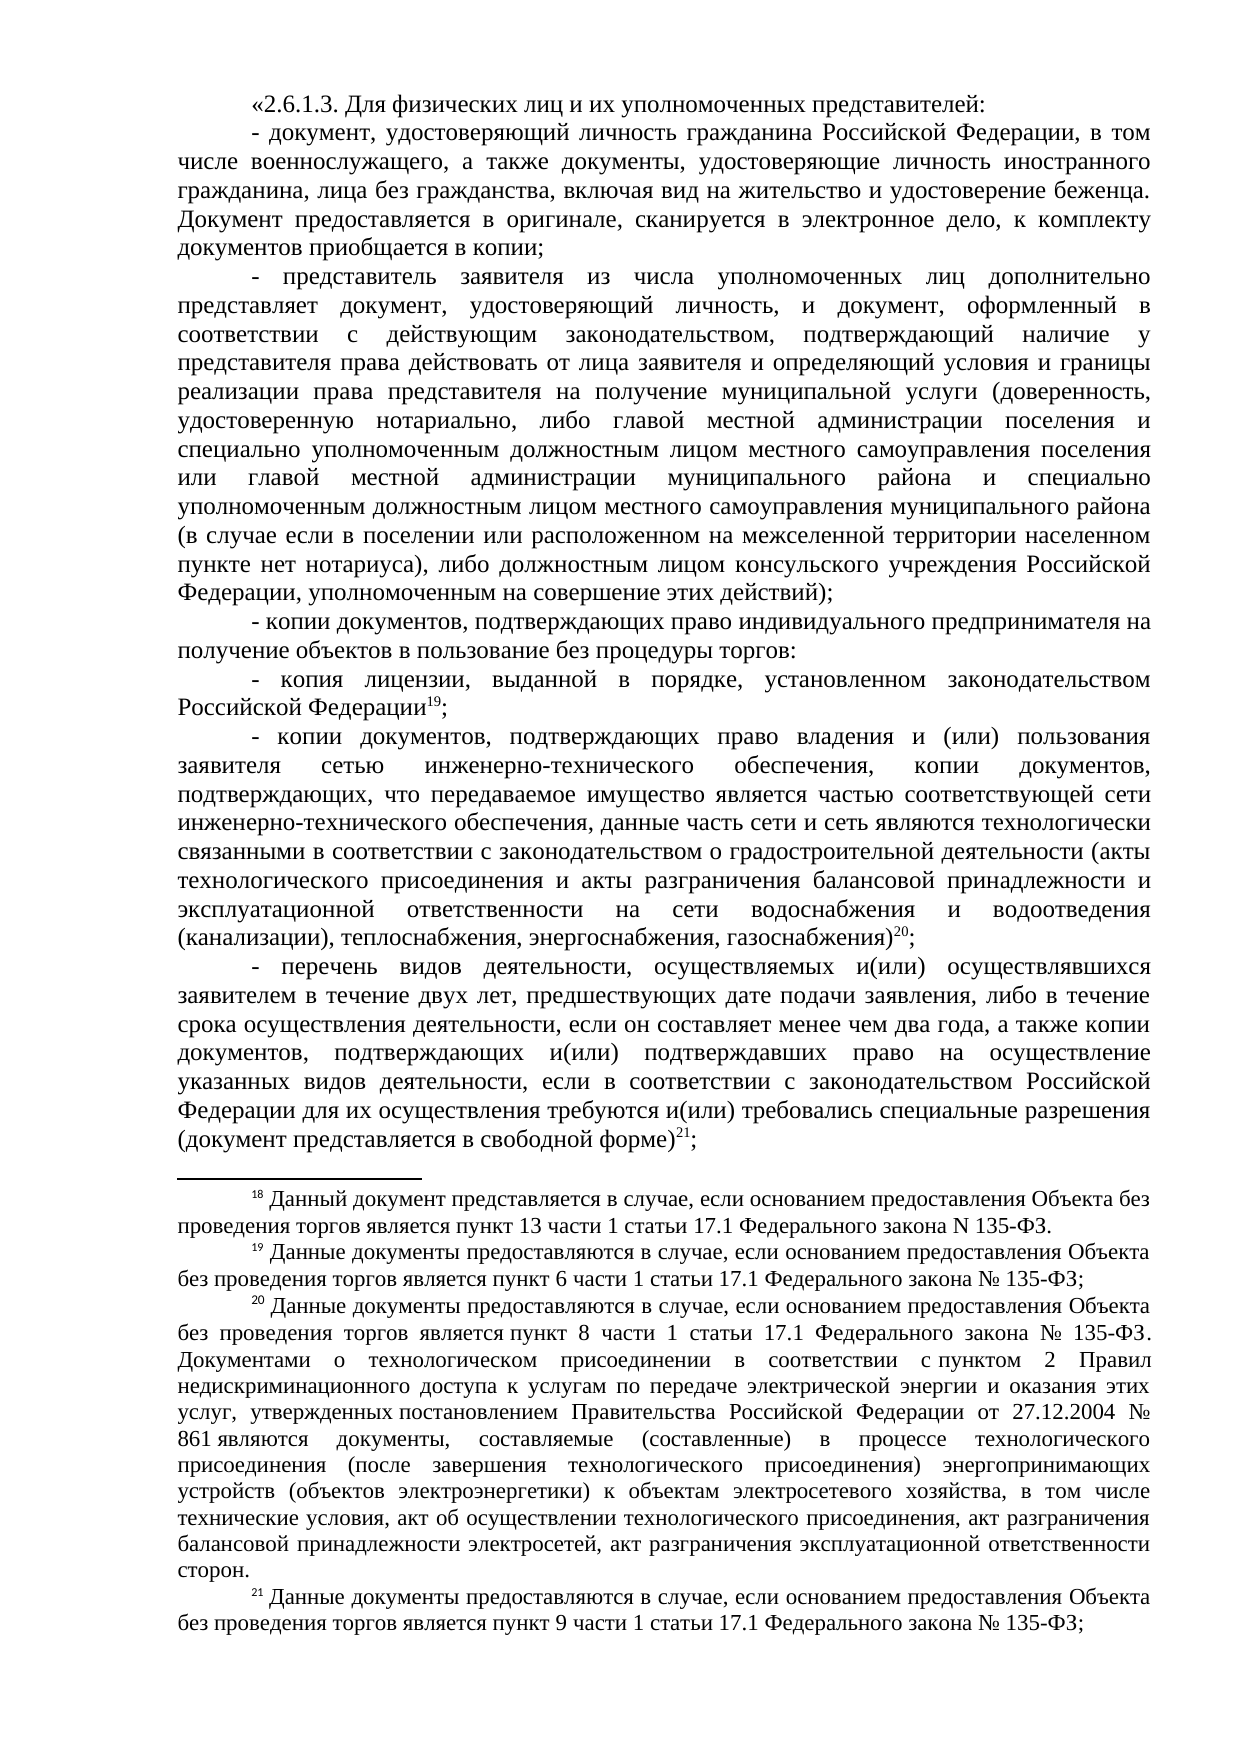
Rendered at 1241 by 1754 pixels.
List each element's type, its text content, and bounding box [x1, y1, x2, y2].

list - копии документов, подтверждающих право владения и (или) пользования заявителя сетью инженерно-технического обеспечения, копии документов, подтверждающих, что передаваемое имущество является частью соответствующей сети инженерно-технического обеспечения, данные часть сети и сеть являются технологически связанными в соответствии с законодательством о градостроительной деятельности (акты технологического присоединения и акты разграничения балансовой принадлежности и эксплуатационной ответственности на сети водоснабжения и водоотведения (канализации), теплоснабжения, энергоснабжения, газоснабжения); [177, 721, 1152, 951]
text - документ, удостоверяющий личность гражданина Российской Федерации, в том числе военнослужащего, а также документы, удостоверяющие личность иностранного гражданина, лица без гражданства, включая вид на жительство и удостоверение беженца. Документ предоставляется в оригинале, сканируется в электронное дело, к комплекту документов приобщается в копии; [177, 117, 1152, 261]
text «2.6.1.3. Для физических лиц и их уполномоченных представителей: [177, 89, 1152, 117]
text - копии документов, подтверждающих право индивидуального предпринимателя на получение объектов в пользование без процедуры торгов: [177, 606, 1152, 664]
list - копия лицензии, выданной в порядке, установленном законодательством Российской Федерации; [177, 664, 1152, 721]
text - представитель заявителя из числа уполномоченных лиц дополнительно представляет документ, удостоверяющий личность, и документ, оформленный в соответствии с действующим законодательством, подтверждающий наличие у представителя права действовать от лица заявителя и определяющий условия и границы реализации права представителя на получение муниципальной услуги (доверенность, удостоверенную нотариально, либо главой местной администрации поселения и специально уполномоченным должностным лицом местного самоуправления поселения или главой местной администрации муниципального района и специально уполномоченным должностным лицом местного самоуправления муниципального района (в случае если в поселении или расположенном на межселенной территории населенном пункте нет нотариуса), либо должностным лицом консульского учреждения Российской Федерации, уполномоченным на совершение этих действий); [177, 261, 1152, 606]
text - перечень видов деятельности, осуществляемых и(или) осуществлявшихся заявителем в течение двух лет, предшествующих дате подачи заявления, либо в течение срока осуществления деятельности, если он составляет менее чем два года, а также копии документов, подтверждающих и(или) подтверждавших право на осуществление указанных видов деятельности, если в соответствии с законодательством Российской Федерации для их осуществления требуются и(или) требовались специальные разрешения (документ представляется в свободной форме); [177, 951, 1152, 1152]
